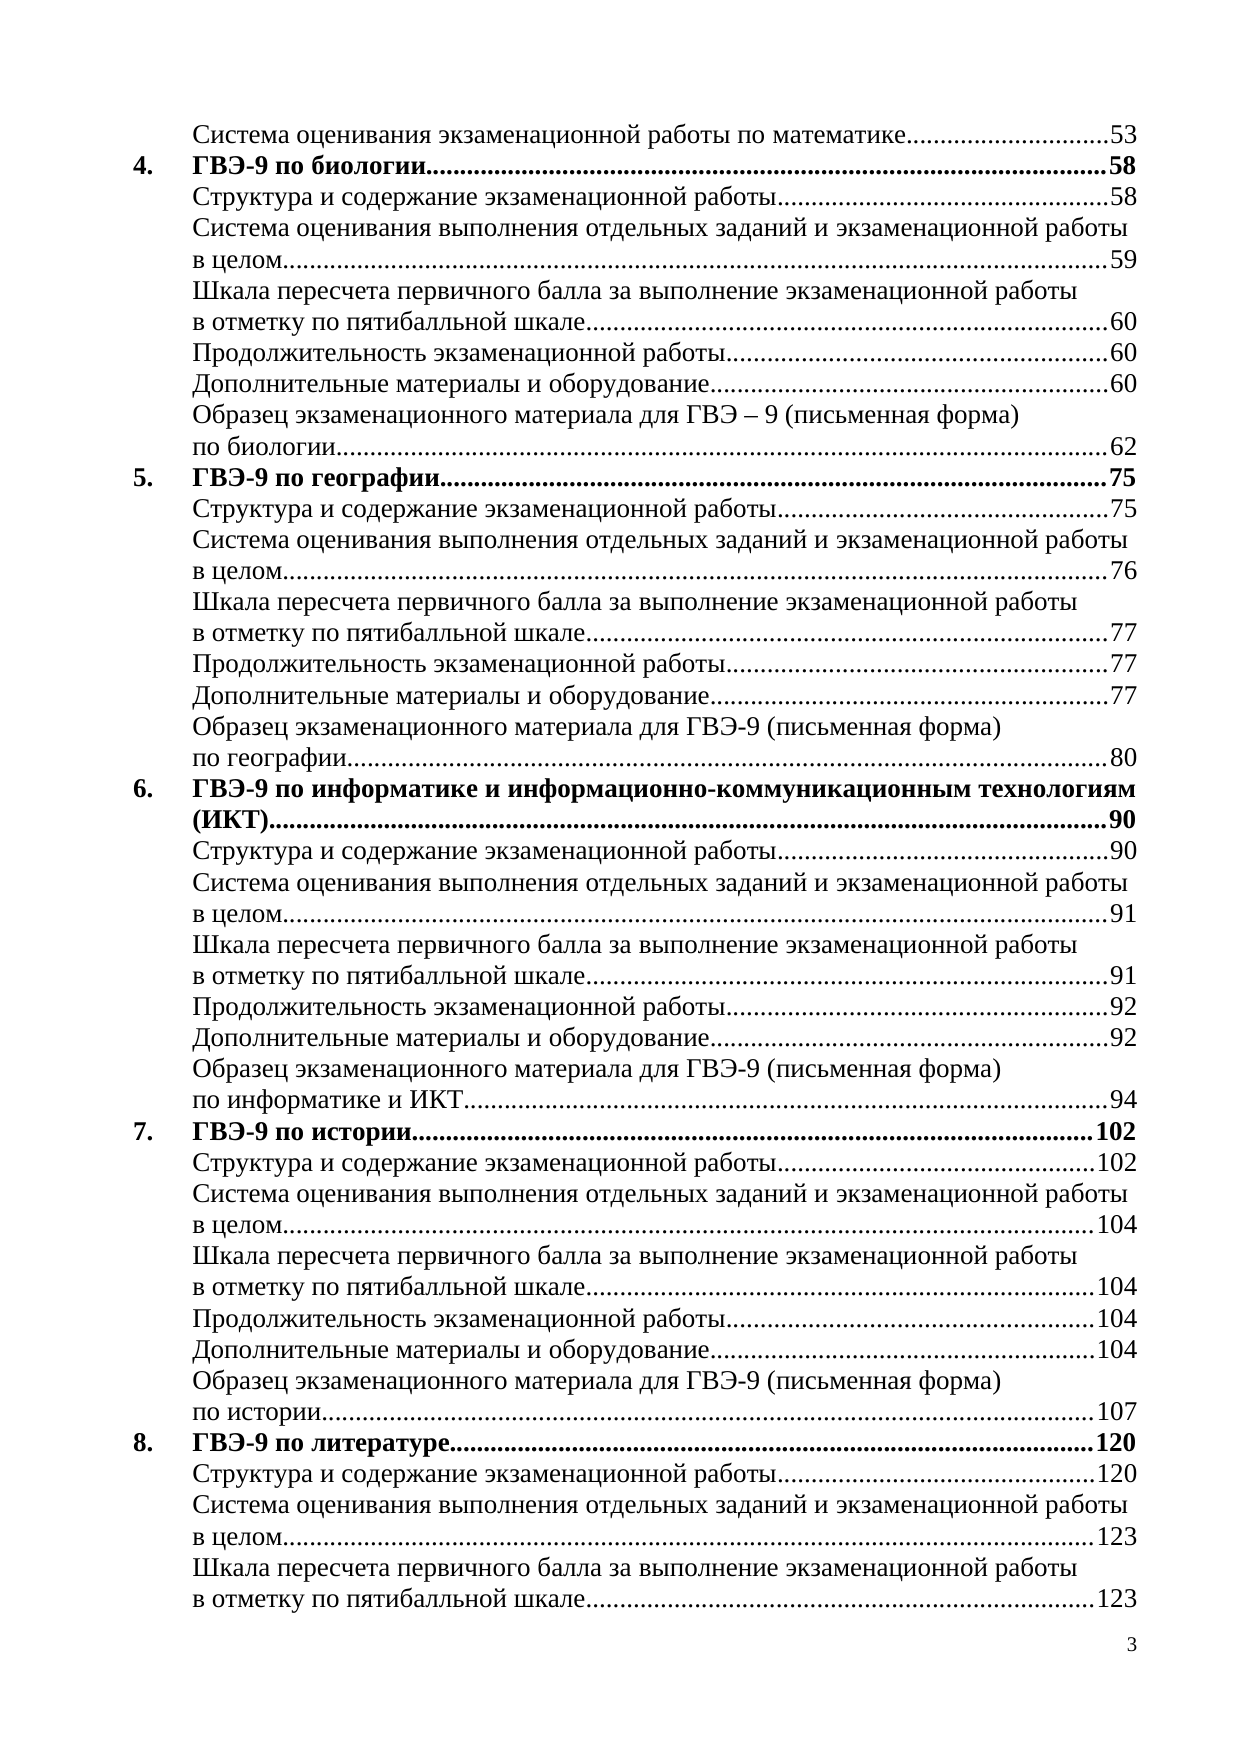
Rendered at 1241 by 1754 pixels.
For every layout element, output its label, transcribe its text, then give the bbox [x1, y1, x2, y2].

text 5. ГВЭ-9 по географии 75 [133, 461, 1137, 492]
text Система оценивания выполнения отдельных заданий и экзаменационной работы в целом 91 [192, 866, 1137, 928]
text Система оценивания выполнения отдельных заданий и экзаменационной работы в целом 76 [192, 523, 1137, 585]
text Дополнительные материалы и оборудование 77 [192, 679, 1137, 710]
text Система оценивания выполнения отдельных заданий и экзаменационной работы в целом 104 [192, 1177, 1137, 1239]
text 4. ГВЭ-9 по биологии 58 [133, 149, 1137, 180]
text Система оценивания выполнения отдельных заданий и экзаменационной работы в целом 59 [192, 212, 1137, 274]
text Структура и содержание экзаменационной работы 102 [192, 1146, 1137, 1177]
text Структура и содержание экзаменационной работы 75 [192, 492, 1137, 523]
text 6. ГВЭ-9 по информатике и информационно-коммуникационным технологиям (ИКТ) 90 [133, 772, 1137, 834]
text Образец экзаменационного материала для ГВЭ – 9 (письменная форма) по биологии 62 [192, 398, 1137, 461]
text Система оценивания экзаменационной работы по математике 53 [192, 118, 1137, 149]
text Структура и содержание экзаменационной работы 120 [192, 1457, 1137, 1488]
text 8. ГВЭ-9 по литературе 120 [133, 1426, 1137, 1457]
text Образец экзаменационного материала для ГВЭ-9 (письменная форма) по истории 107 [192, 1364, 1137, 1426]
text Структура и содержание экзаменационной работы 58 [192, 180, 1137, 212]
text 7. ГВЭ-9 по истории 102 [133, 1115, 1137, 1146]
text Шкала пересчета первичного балла за выполнение экзаменационной работы в отметку по пятибалльной шкале 91 [192, 928, 1137, 990]
text Продолжительность экзаменационной работы 60 [192, 336, 1137, 367]
text Образец экзаменационного материала для ГВЭ-9 (письменная форма) по географии 80 [192, 710, 1137, 772]
text Шкала пересчета первичного балла за выполнение экзаменационной работы в отметку по пятибалльной шкале 77 [192, 585, 1137, 648]
text Система оценивания выполнения отдельных заданий и экзаменационной работы в целом 123 [192, 1488, 1137, 1551]
text Продолжительность экзаменационной работы 92 [192, 990, 1137, 1021]
text Продолжительность экзаменационной работы 77 [192, 648, 1137, 679]
text Структура и содержание экзаменационной работы 90 [192, 834, 1137, 866]
text Шкала пересчета первичного балла за выполнение экзаменационной работы в отметку по пятибалльной шкале 123 [192, 1551, 1137, 1613]
text Дополнительные материалы и оборудование 92 [192, 1021, 1137, 1052]
text Дополнительные материалы и оборудование 60 [192, 367, 1137, 398]
text Шкала пересчета первичного балла за выполнение экзаменационной работы в отметку по пятибалльной шкале 104 [192, 1239, 1137, 1302]
text Продолжительность экзаменационной работы 104 [192, 1302, 1137, 1333]
text Дополнительные материалы и оборудование 104 [192, 1333, 1137, 1364]
text Образец экзаменационного материала для ГВЭ-9 (письменная форма) по информатике и ИКТ 94 [192, 1052, 1137, 1115]
text Шкала пересчета первичного балла за выполнение экзаменационной работы в отметку по пятибалльной шкале 60 [192, 274, 1137, 336]
